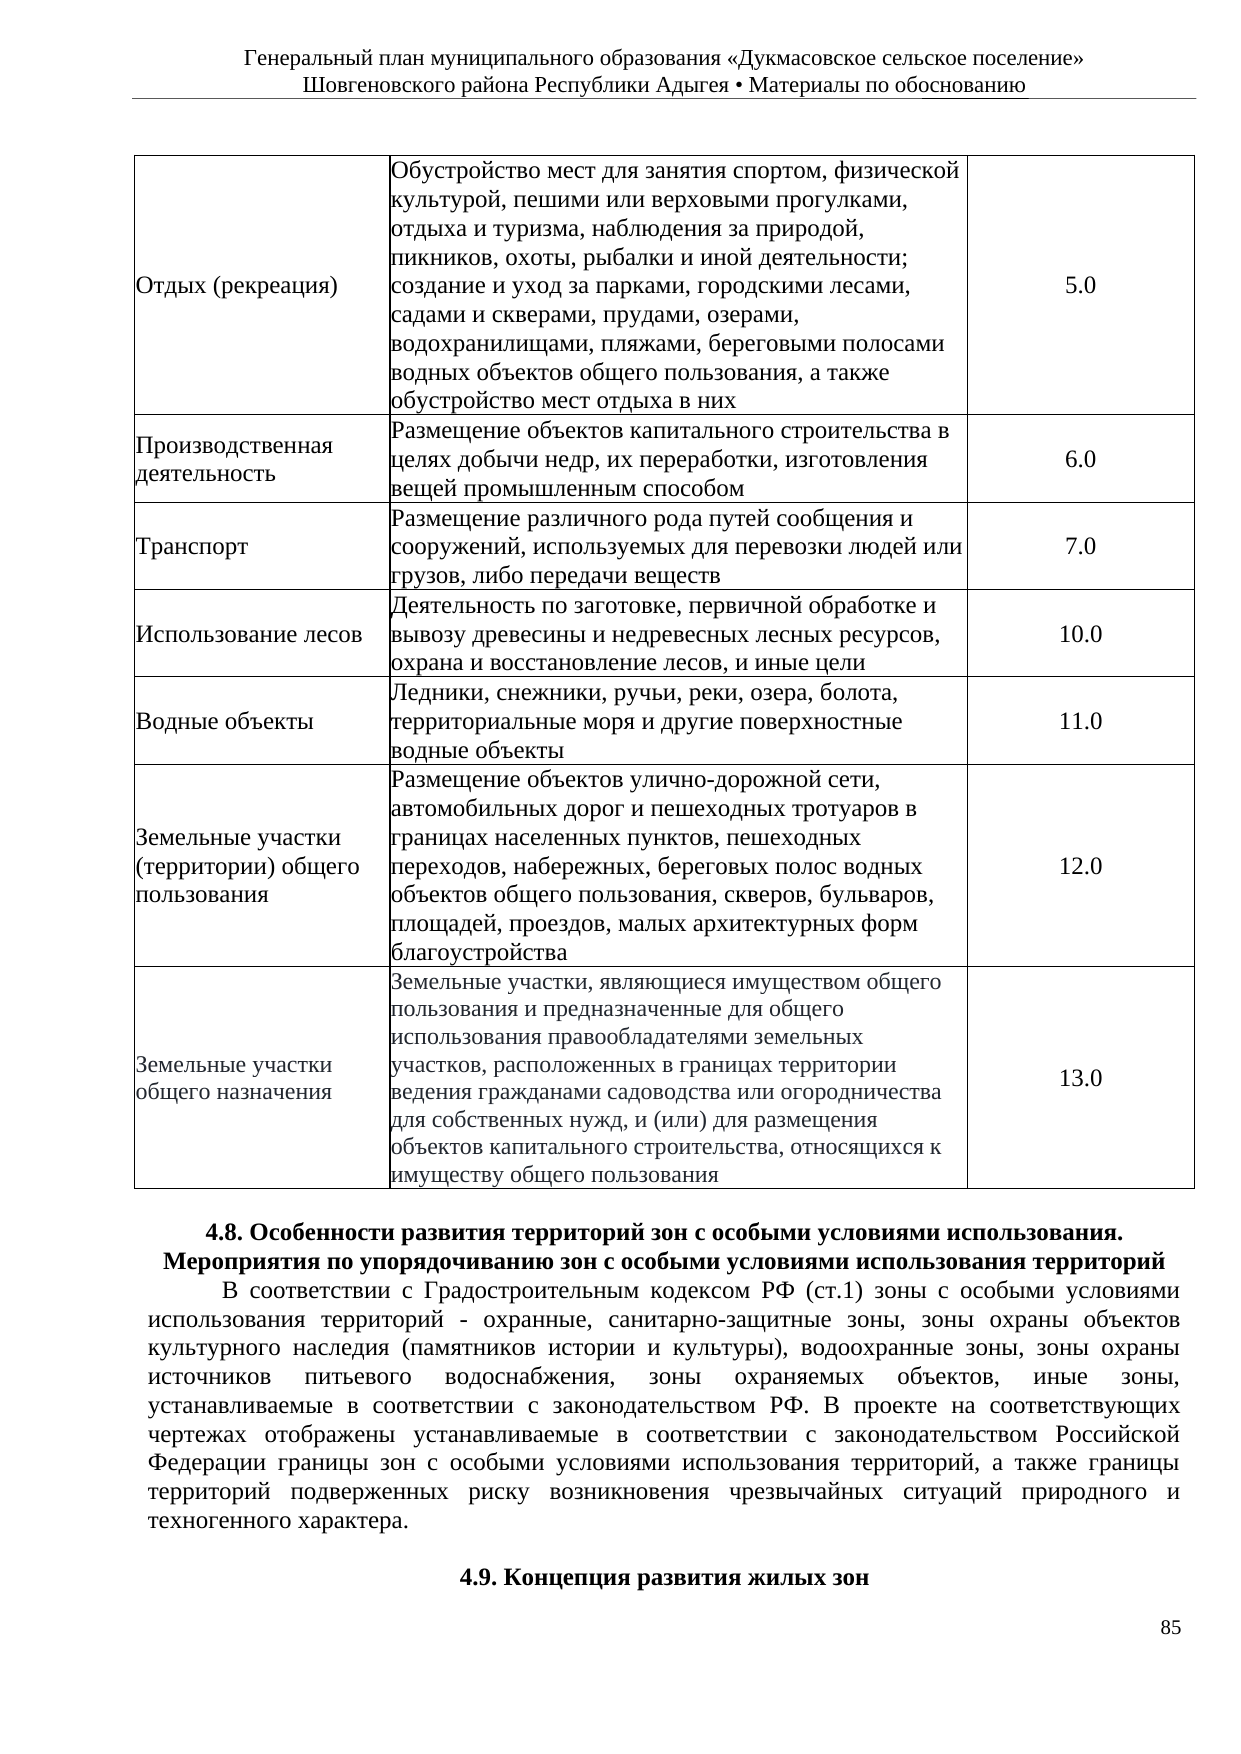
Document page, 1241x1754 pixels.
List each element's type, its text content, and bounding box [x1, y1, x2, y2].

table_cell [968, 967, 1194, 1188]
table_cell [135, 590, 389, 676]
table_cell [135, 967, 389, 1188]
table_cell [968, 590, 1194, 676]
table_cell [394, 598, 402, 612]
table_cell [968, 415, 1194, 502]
text 4.9. Концепция развития жилых зон [148, 1562, 1181, 1591]
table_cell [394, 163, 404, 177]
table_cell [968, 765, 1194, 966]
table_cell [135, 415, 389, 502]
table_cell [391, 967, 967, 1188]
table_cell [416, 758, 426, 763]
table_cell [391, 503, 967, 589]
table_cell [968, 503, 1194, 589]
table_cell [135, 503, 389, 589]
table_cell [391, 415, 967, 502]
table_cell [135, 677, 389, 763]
text 4.8. Особенности развития территорий зон с особыми условиями использования. Мероприятия по упорядочиванию зон с особыми условиями использования территорий [148, 1217, 1181, 1275]
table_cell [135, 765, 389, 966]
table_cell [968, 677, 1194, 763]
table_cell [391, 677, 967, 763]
text В соответствии с Градостроительным кодексом РФ (ст.1) зоны с особыми условиями использования территорий - охранные, санитарно-защитные зоны, зоны охраны объектов культурного наследия (памятников истории и культуры), водоохранные зоны, зоны охраны источников питьевого водоснабжения, зоны охраняемых объектов, иные зоны, устанавливаемые в соответствии с законодательством РФ. В проекте на соответствующих чертежах отображены устанавливаемые в соответствии с законодательством Российской Федерации границы зон с особыми условиями использования территорий, а также границы территорий подверженных риску возникновения чрезвычайных ситуаций природного и техногенного характера. [148, 1275, 1181, 1534]
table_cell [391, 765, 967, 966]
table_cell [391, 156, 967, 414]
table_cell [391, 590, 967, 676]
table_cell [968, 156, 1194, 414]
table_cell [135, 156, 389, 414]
